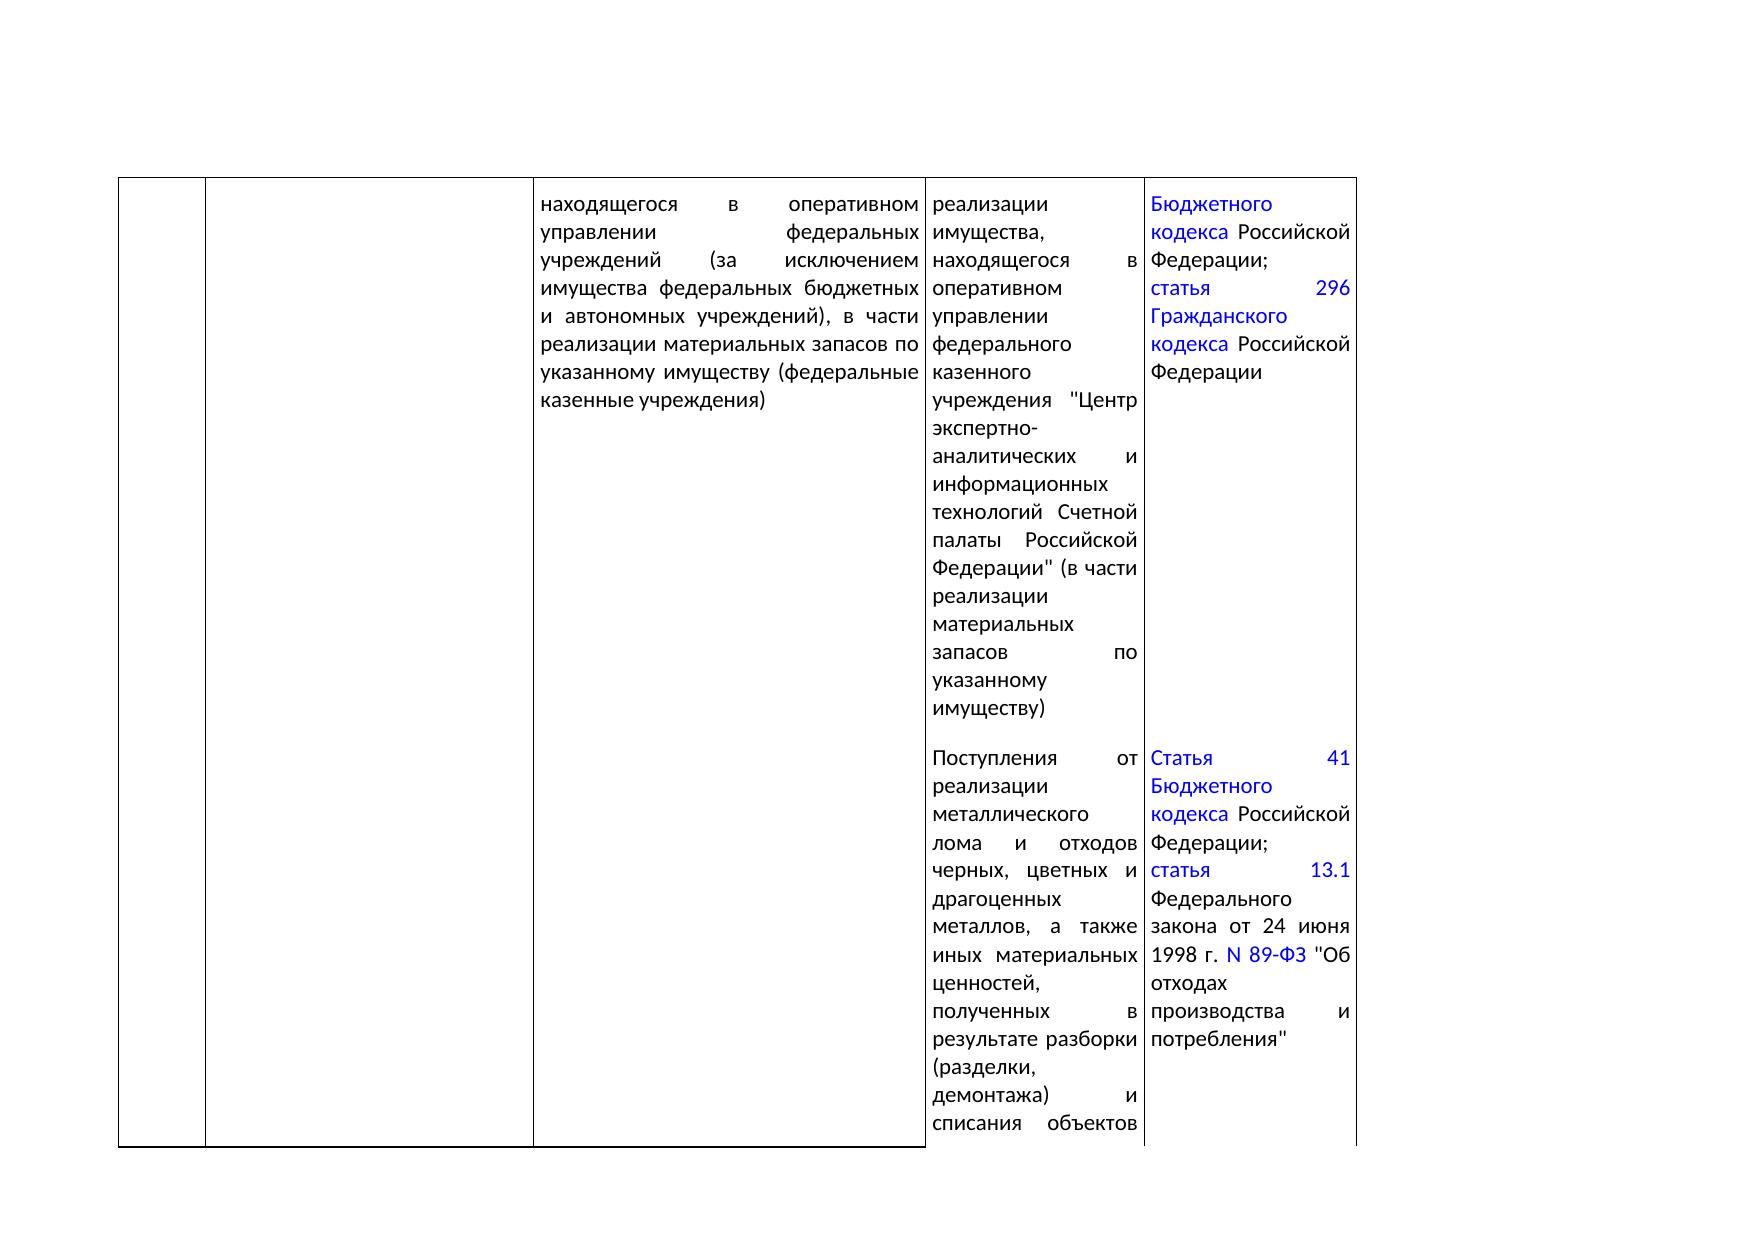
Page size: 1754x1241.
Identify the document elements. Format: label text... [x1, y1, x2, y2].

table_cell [1145, 732, 1356, 1146]
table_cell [926, 732, 1144, 1146]
table_cell 4 [119, 178, 205, 1146]
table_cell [926, 178, 1144, 732]
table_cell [206, 178, 533, 1146]
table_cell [1145, 178, 1356, 732]
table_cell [534, 178, 925, 1146]
